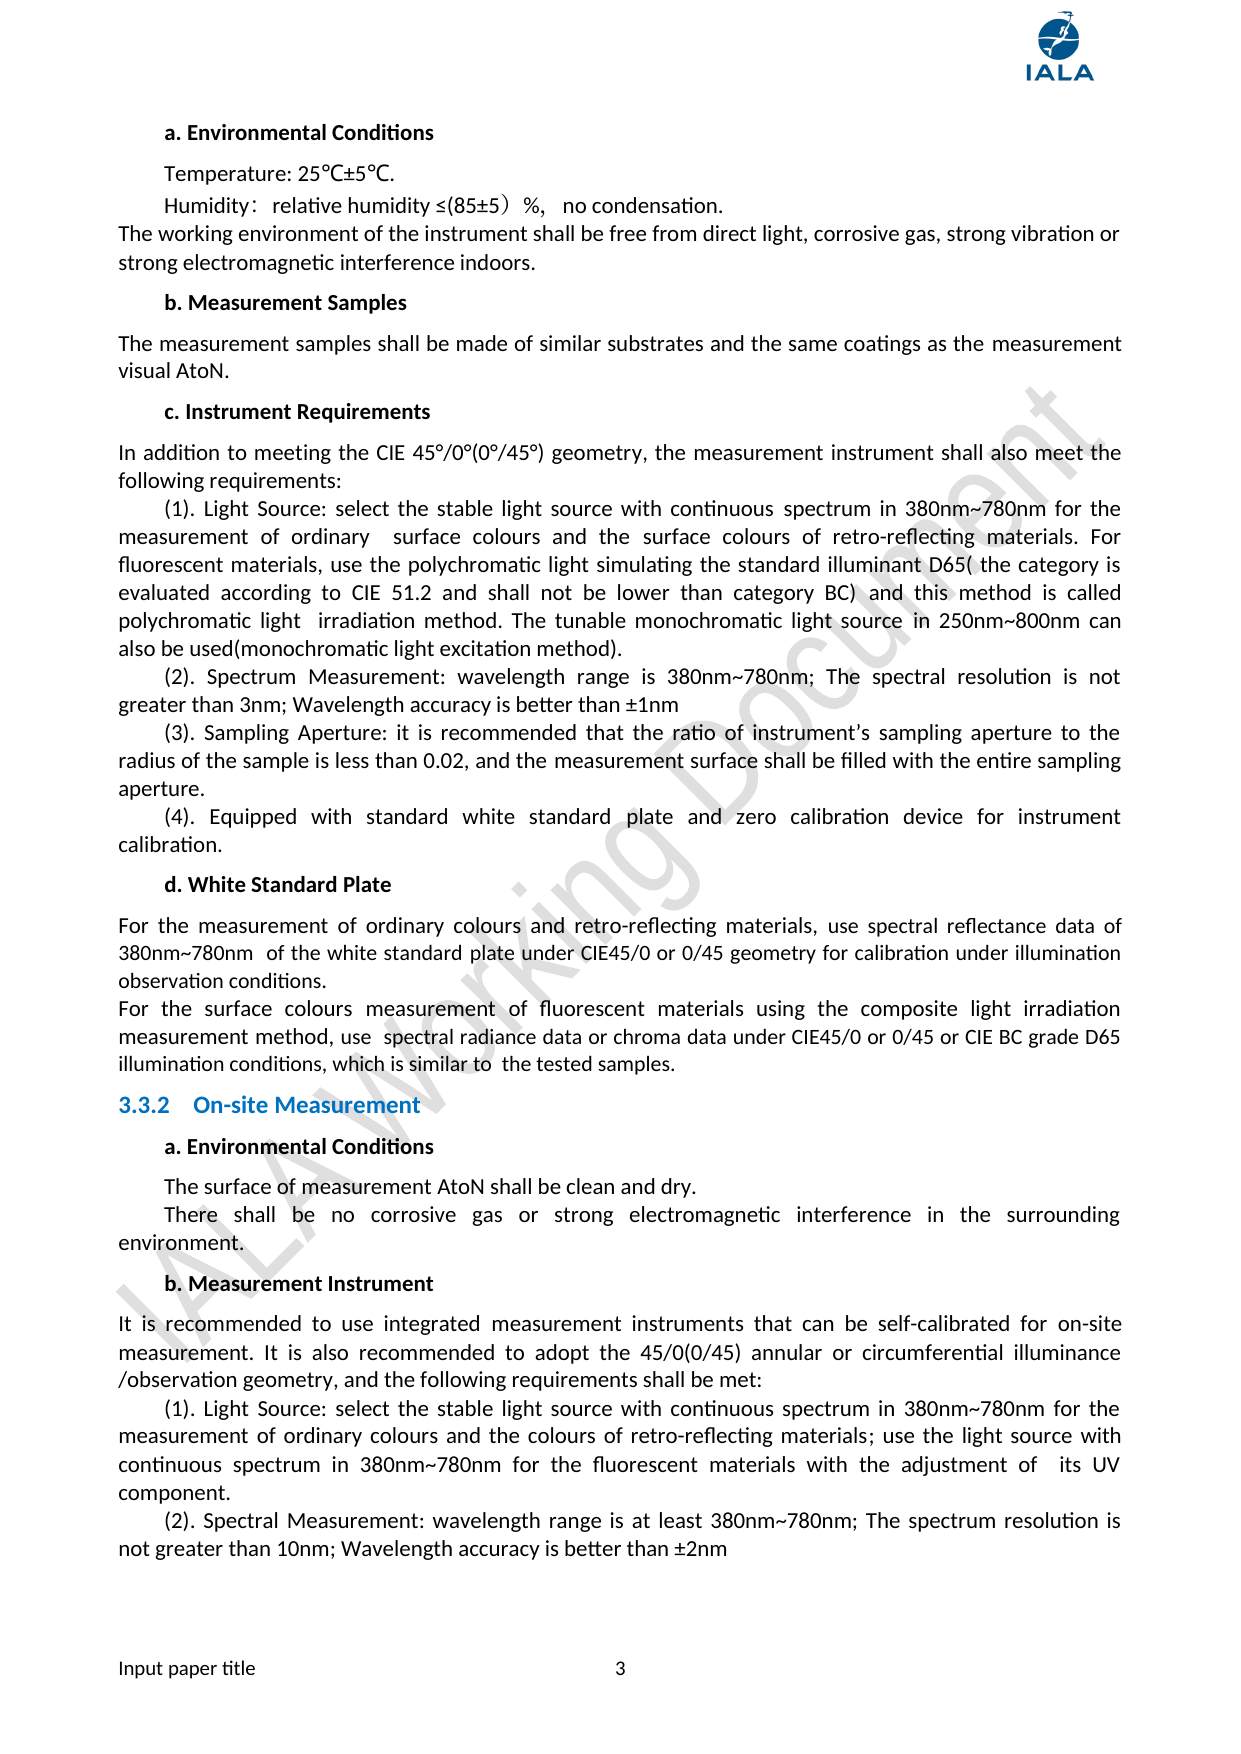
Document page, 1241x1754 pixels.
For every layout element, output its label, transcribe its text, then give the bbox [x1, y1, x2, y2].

text d. White Standard Plate [118, 871, 1122, 898]
text (1). Light Source: select the stable light source with continuous spectrum in 380nm~780nm for the measurement of ordinary colours and the colours of retro-reflecting materials; use the light source with continuous spectrum in 380nm~780nm for the fluorescent materials with the adjustment of its UV component. [118, 1394, 1122, 1506]
text For the measurement of ordinary colours and retro-reflecting materials, use spectral reflectance data of 380nm~780nm of the white standard plate under CIE45/0 or 0/45 geometry for calibration under illumination observation conditions. [118, 911, 1122, 994]
text The measurement samples shall be made of similar substrates and the same coatings as the measurement visual AtoN. [118, 329, 1122, 385]
text (2). Spectral Measurement: wavelength range is at least 380nm~780nm; The spectrum resolution is not greater than 10nm; Wavelength accuracy is better than ±2nm [118, 1506, 1122, 1562]
text b. Measurement Samples [118, 288, 1122, 316]
text a. Environmental Conditions [118, 118, 1122, 146]
text The surface of measurement AtoN shall be clean and dry. [118, 1172, 1122, 1201]
text Temperature: 25℃±5℃. [118, 159, 1122, 187]
text Humidity：relative humidity ≤(85±5）%，no condensation. [118, 187, 1122, 219]
text a. Environmental Conditions [118, 1132, 1122, 1160]
text For the surface colours measurement of fluorescent materials using the composite light irradiation measurement method, use spectral radiance data or chroma data under CIE45/0 or 0/45 or CIE BC grade D65 illumination conditions, which is similar to the tested samples. [118, 994, 1122, 1076]
text There shall be no corrosive gas or strong electromagnetic interference in the surrounding environment. [118, 1201, 1122, 1257]
text (1). Light Source: select the stable light source with continuous spectrum in 380nm~780nm for the measurement of ordinary surface colours and the surface colours of retro-reflecting materials. For fluorescent materials, use the polychromatic light simulating the standard illuminant D65( the category is evaluated according to CIE 51.2 and shall not be lower than category BC) and this method is called polychromatic light irradiation method. The tunable monochromatic light source in 250nm~800nm can also be used(monochromatic light excitation method). [118, 494, 1122, 662]
picture [1011, 3, 1106, 96]
list (2). Spectrum Measurement: wavelength range is 380nm~780nm; The spectral resolution is not greater than 3nm; Wavelength accuracy is better than ±1nm [118, 662, 1122, 718]
text In addition to meeting the CIE 45°/0°(0°/45°) geometry, the measurement instrument shall also meet the following requirements: [118, 438, 1122, 494]
list (4). Equipped with standard white standard plate and zero calibration device for instrument calibration. [118, 802, 1122, 858]
text It is recommended to use integrated measurement instruments that can be self-calibrated for on-site measurement. It is also recommended to adopt the 45/0(0/45) annular or circumferential illuminance /observation geometry, and the following requirements shall be met: [118, 1309, 1122, 1394]
text 3.3.2 On-site Measurement [118, 1089, 1122, 1119]
text The working environment of the instrument shall be free from direct light, corrosive gas, strong vibration or strong electromagnetic interference indoors. [118, 219, 1122, 276]
text c. Instrument Requirements [118, 397, 1122, 425]
list (3). Sampling Aperture: it is recommended that the ratio of instrument’s sampling aperture to the radius of the sample is less than 0.02, and the measurement surface shall be filled with the entire sampling aperture. [118, 718, 1122, 802]
text b. Measurement Instrument [118, 1269, 1122, 1297]
